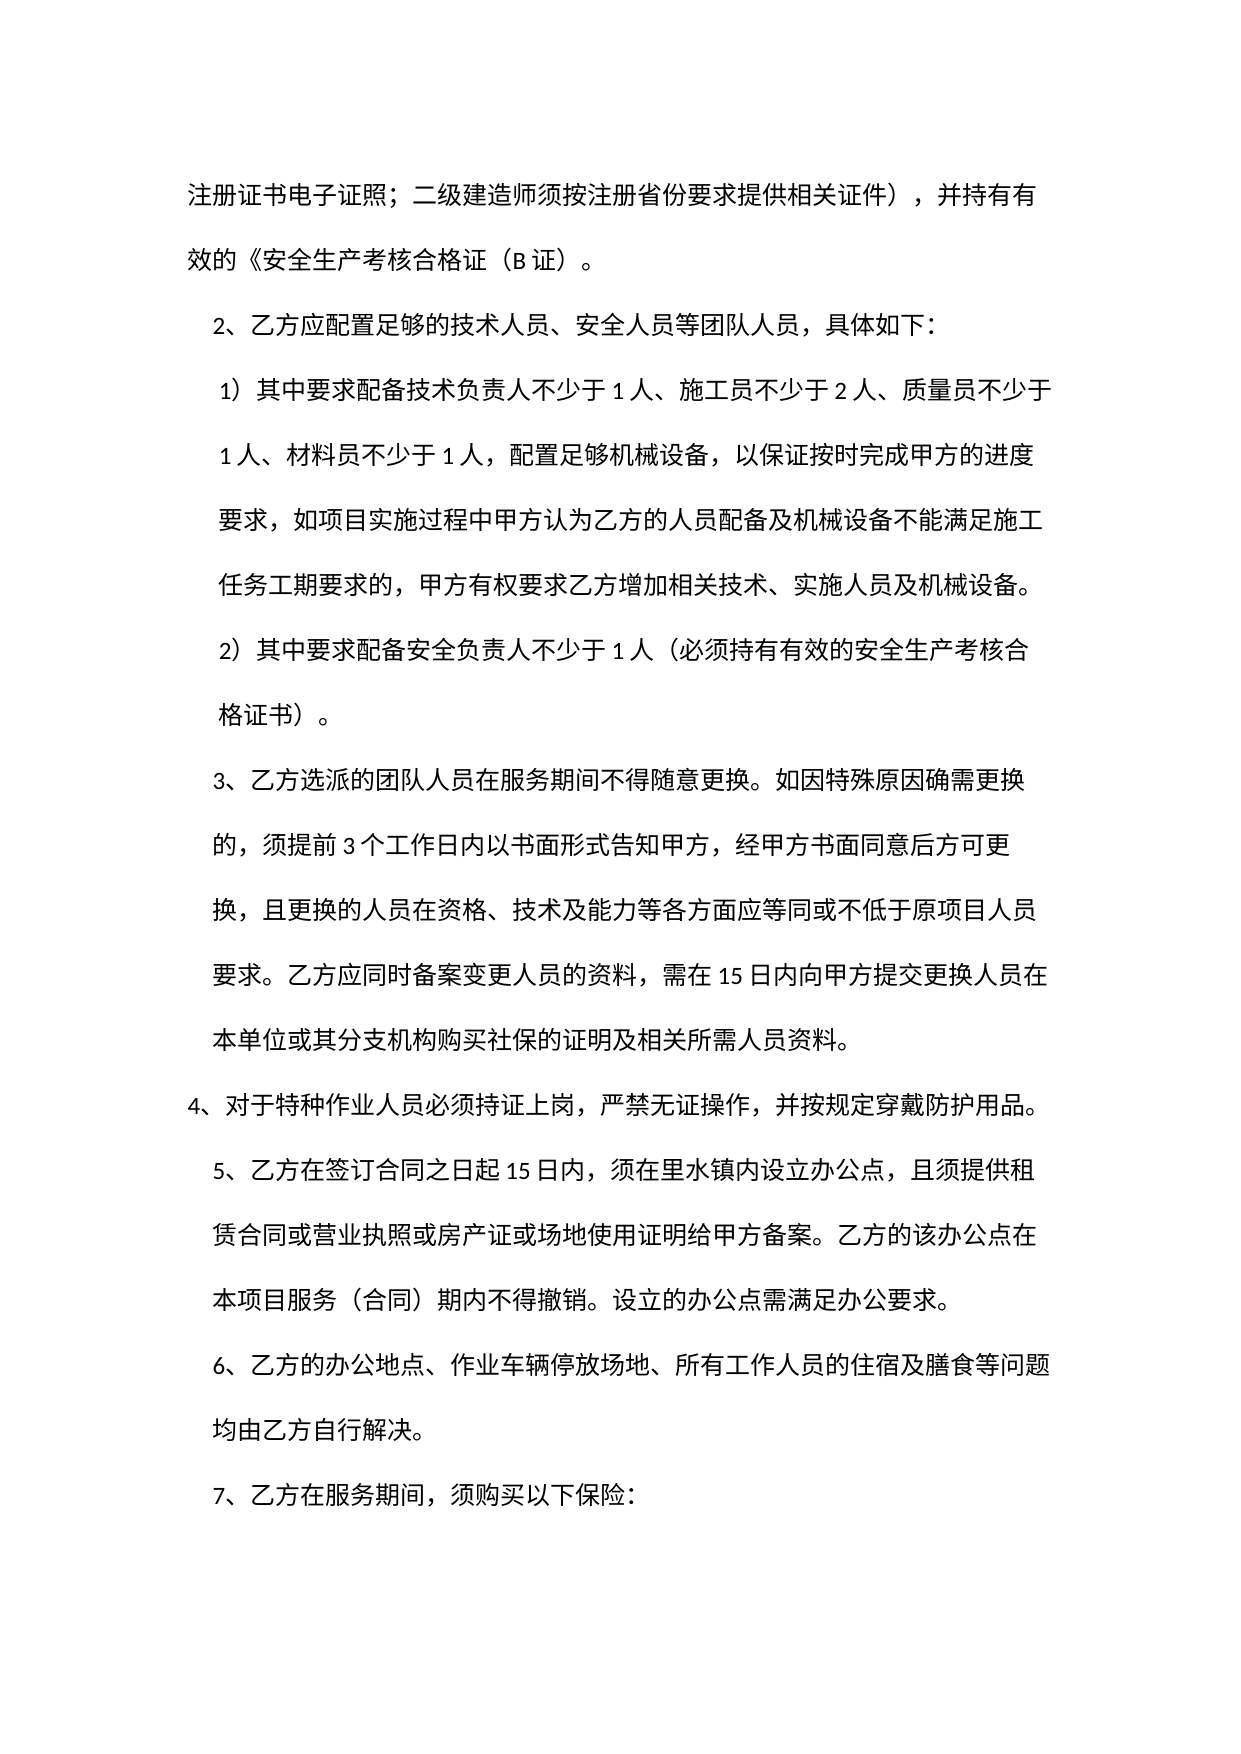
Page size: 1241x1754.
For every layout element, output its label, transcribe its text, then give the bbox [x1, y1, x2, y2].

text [187, 162, 1053, 292]
text 1）其中要求配备技术负责人不少于1人、施工员不少于2人、质量员不少于1人、材料员不少于1人，配置足够机械设备，以保证按时完成甲方的进度要求，如项目实施过程中甲方认为乙方的人员配备及机械设备不能满足施工任务工期要求的，甲方有权要求乙方增加相关技术、实施人员及机械设备。 [219, 357, 1053, 617]
text 7、乙方在服务期间，须购买以下保险： [212, 1462, 1053, 1527]
text 5、乙方在签订合同之日起15日内，须在里水镇内设立办公点，且须提供租赁合同或营业执照或房产证或场地使用证明给甲方备案。乙方的该办公点在本项目服务（合同）期内不得撤销。设立的办公点需满足办公要求。 [212, 1137, 1053, 1332]
text 6、乙方的办公地点、作业车辆停放场地、所有工作人员的住宿及膳食等问题均由乙方自行解决。 [212, 1332, 1053, 1462]
text 3、乙方选派的团队人员在服务期间不得随意更换。如因特殊原因确需更换的，须提前3个工作日内以书面形式告知甲方，经甲方书面同意后方可更换，且更换的人员在资格、技术及能力等各方面应等同或不低于原项目人员要求。乙方应同时备案变更人员的资料，需在15日内向甲方提交更换人员在本单位或其分支机构购买社保的证明及相关所需人员资料。 [212, 747, 1053, 1072]
text 4、对于特种作业人员必须持证上岗，严禁无证操作，并按规定穿戴防护用品。 [187, 1072, 1053, 1137]
text 2）其中要求配备安全负责人不少于1人（必须持有有效的安全生产考核合格证书）。 [219, 617, 1053, 747]
text 2、乙方应配置足够的技术人员、安全人员等团队人员，具体如下： [187, 292, 1053, 357]
